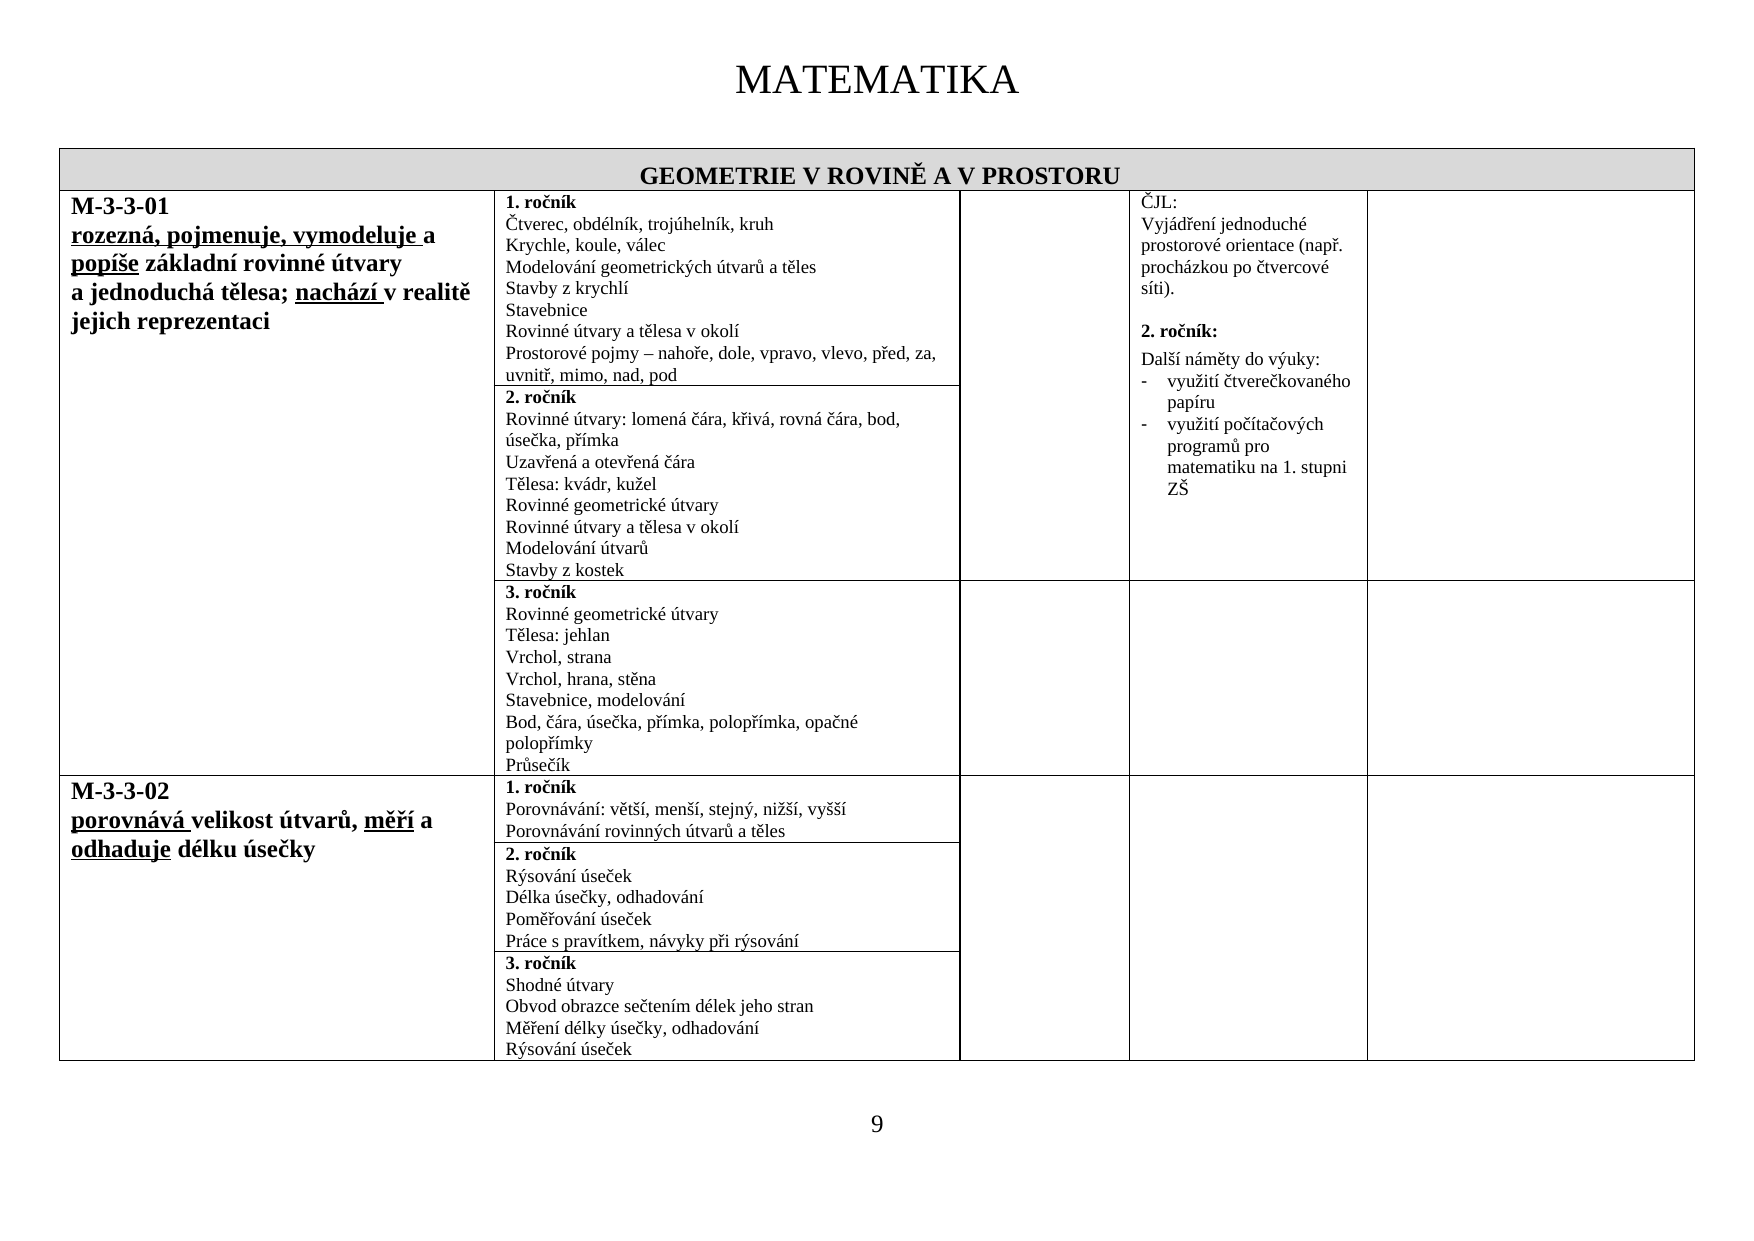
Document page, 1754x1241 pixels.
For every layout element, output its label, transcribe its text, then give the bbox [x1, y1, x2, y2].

table_cell [1130, 581, 1367, 775]
table_cell [1368, 776, 1694, 1060]
table_cell M-3-3-01 rozezná, pojmenuje, vymodeluje a popíše základní rovinné útvary a jednoduchá tělesa; nachází v realitě jejich reprezentaci [60, 191, 494, 775]
table_cell 3. ročník Shodné útvary Obvod obrazce sečtením délek jeho stran Měření délky úsečky, odhadování Rýsování úseček [495, 952, 959, 1060]
table_cell ČJL: Vyjádření jednoduché prostorové orientace (např. procházkou po čtvercové síti). 2. ročník: Další náměty do výuky: využití čtverečkovaného papíru využití počítačových programů pro matematiku na 1. stupni ZŠ [1130, 191, 1367, 580]
table_cell [961, 191, 1129, 580]
table_cell [961, 581, 1129, 775]
table_cell 1. ročník Porovnávání: větší, menší, stejný, nižší, vyšší Porovnávání rovinných útvarů a těles [495, 776, 959, 842]
table_cell 2. ročník Rýsování úseček Délka úsečky, odhadování Poměřování úseček Práce s pravítkem, návyky při rýsování [495, 843, 959, 951]
table_cell M-3-3-02 porovnává velikost útvarů, měří a odhaduje délku úsečky [60, 776, 494, 1060]
table_cell [961, 776, 1129, 1060]
table_cell [1130, 776, 1367, 1060]
table_cell [1368, 581, 1694, 775]
table_cell 2. ročník Rovinné útvary: lomená čára, křivá, rovná čára, bod, úsečka, přímka Uzavřená a otevřená čára Tělesa: kvádr, kužel Rovinné geometrické útvary Rovinné útvary a tělesa v okolí Modelování útvarů Stavby z kostek [495, 386, 959, 580]
table_cell [1368, 191, 1694, 580]
table_cell 3. ročník Rovinné geometrické útvary Tělesa: jehlan Vrchol, strana Vrchol, hrana, stěna Stavebnice, modelování Bod, čára, úsečka, přímka, polopřímka, opačné polopřímky Průsečík [495, 581, 959, 775]
table_cell 1. ročník Čtverec, obdélník, trojúhelník, kruh Krychle, koule, válec Modelování geometrických útvarů a těles Stavby z krychlí Stavebnice Rovinné útvary a tělesa v okolí Prostorové pojmy – nahoře, dole, vpravo, vlevo, před, za, uvnitř, mimo, nad, pod [495, 191, 959, 385]
table_cell GEOMETRIE V ROVINĚ A V PROSTORU [60, 149, 1694, 190]
